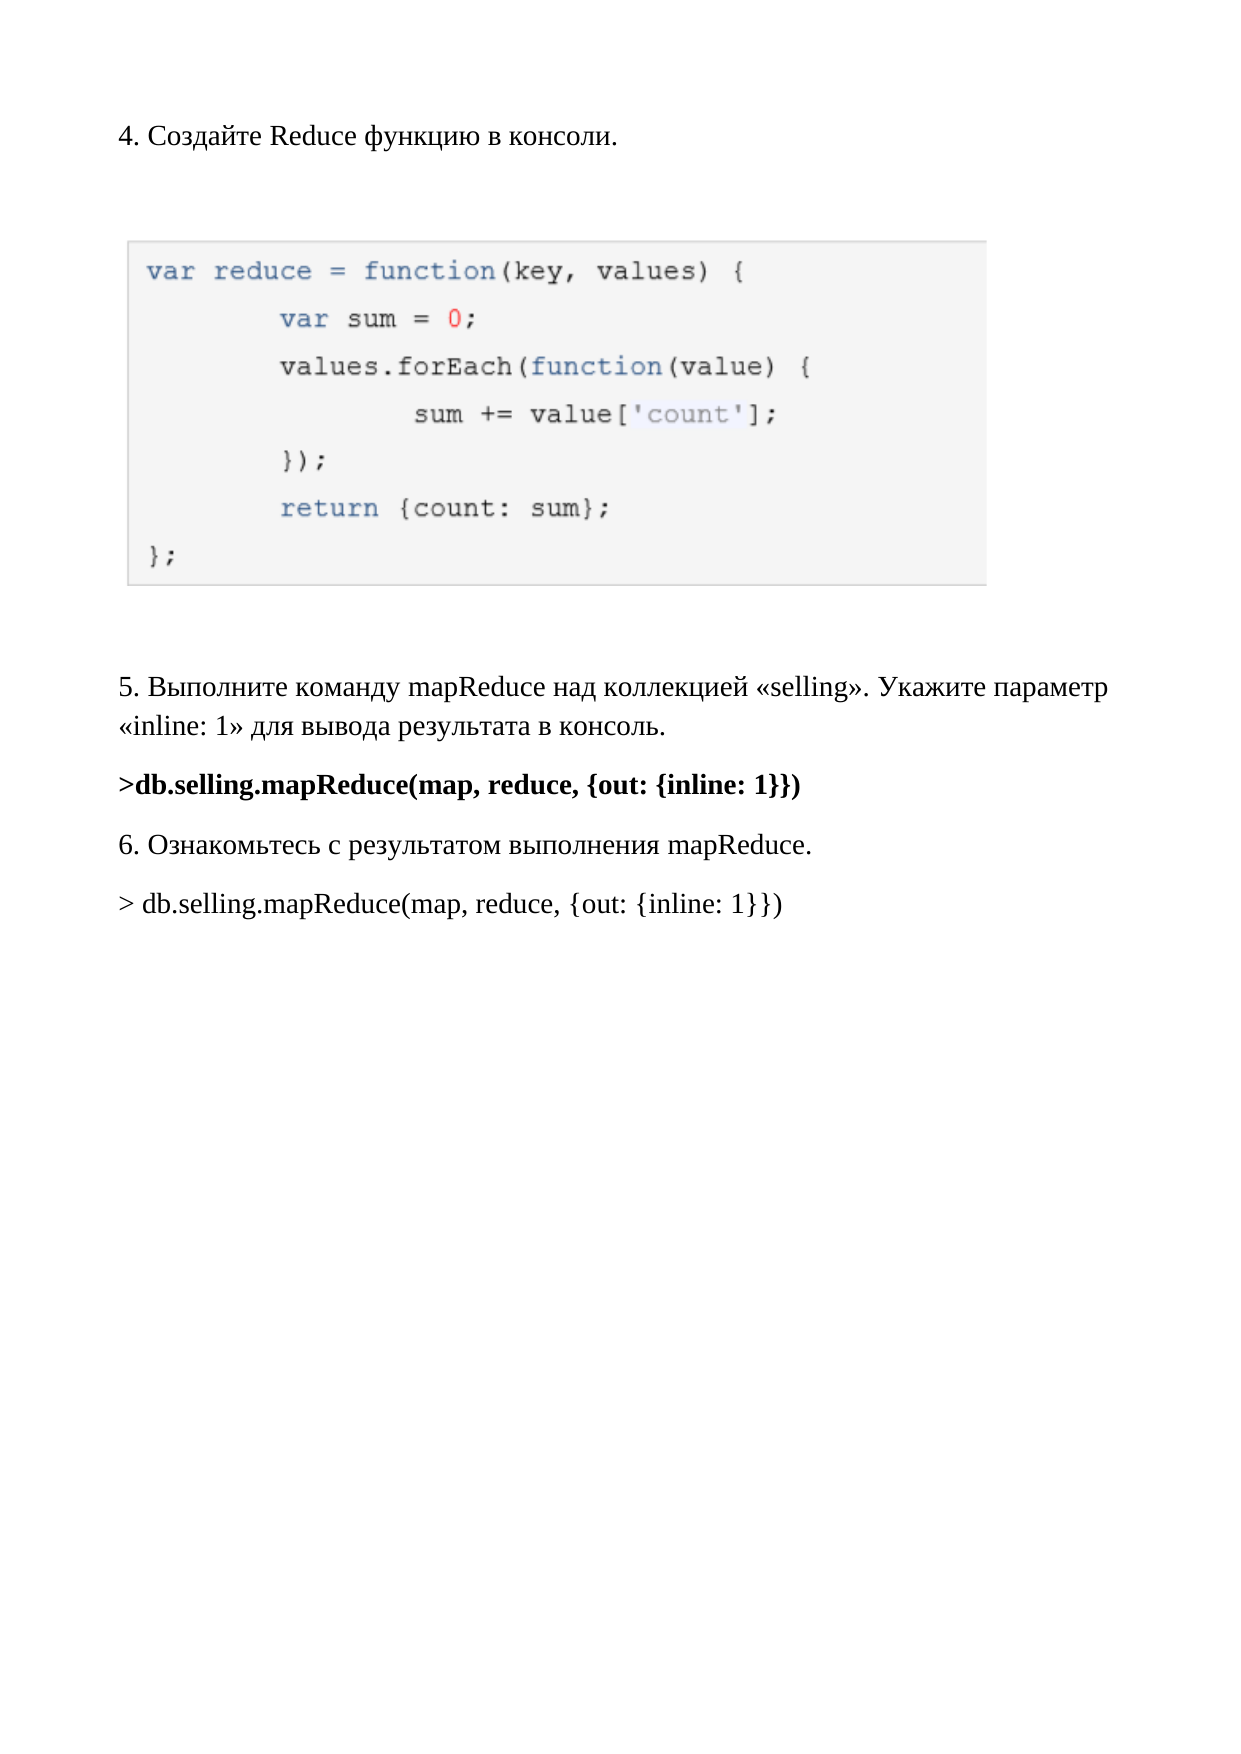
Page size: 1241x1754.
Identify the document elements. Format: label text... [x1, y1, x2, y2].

text 4. Создайте Reduce функцию в консоли. [118, 118, 1152, 152]
picture [118, 236, 987, 586]
text 6. Ознакомьтесь с результатом выполнения mapReduce. [118, 827, 1152, 860]
text 5. Выполните команду mapReduce над коллекцией «selling». Укажите параметр «inline: 1» для вывода результата в консоль. [118, 669, 1152, 742]
text >db.selling.mapReduce(map, reduce, {out: {inline: 1}}) [118, 767, 1152, 801]
text > db.selling.mapReduce(map, reduce, {out: {inline: 1}}) [118, 886, 1152, 920]
